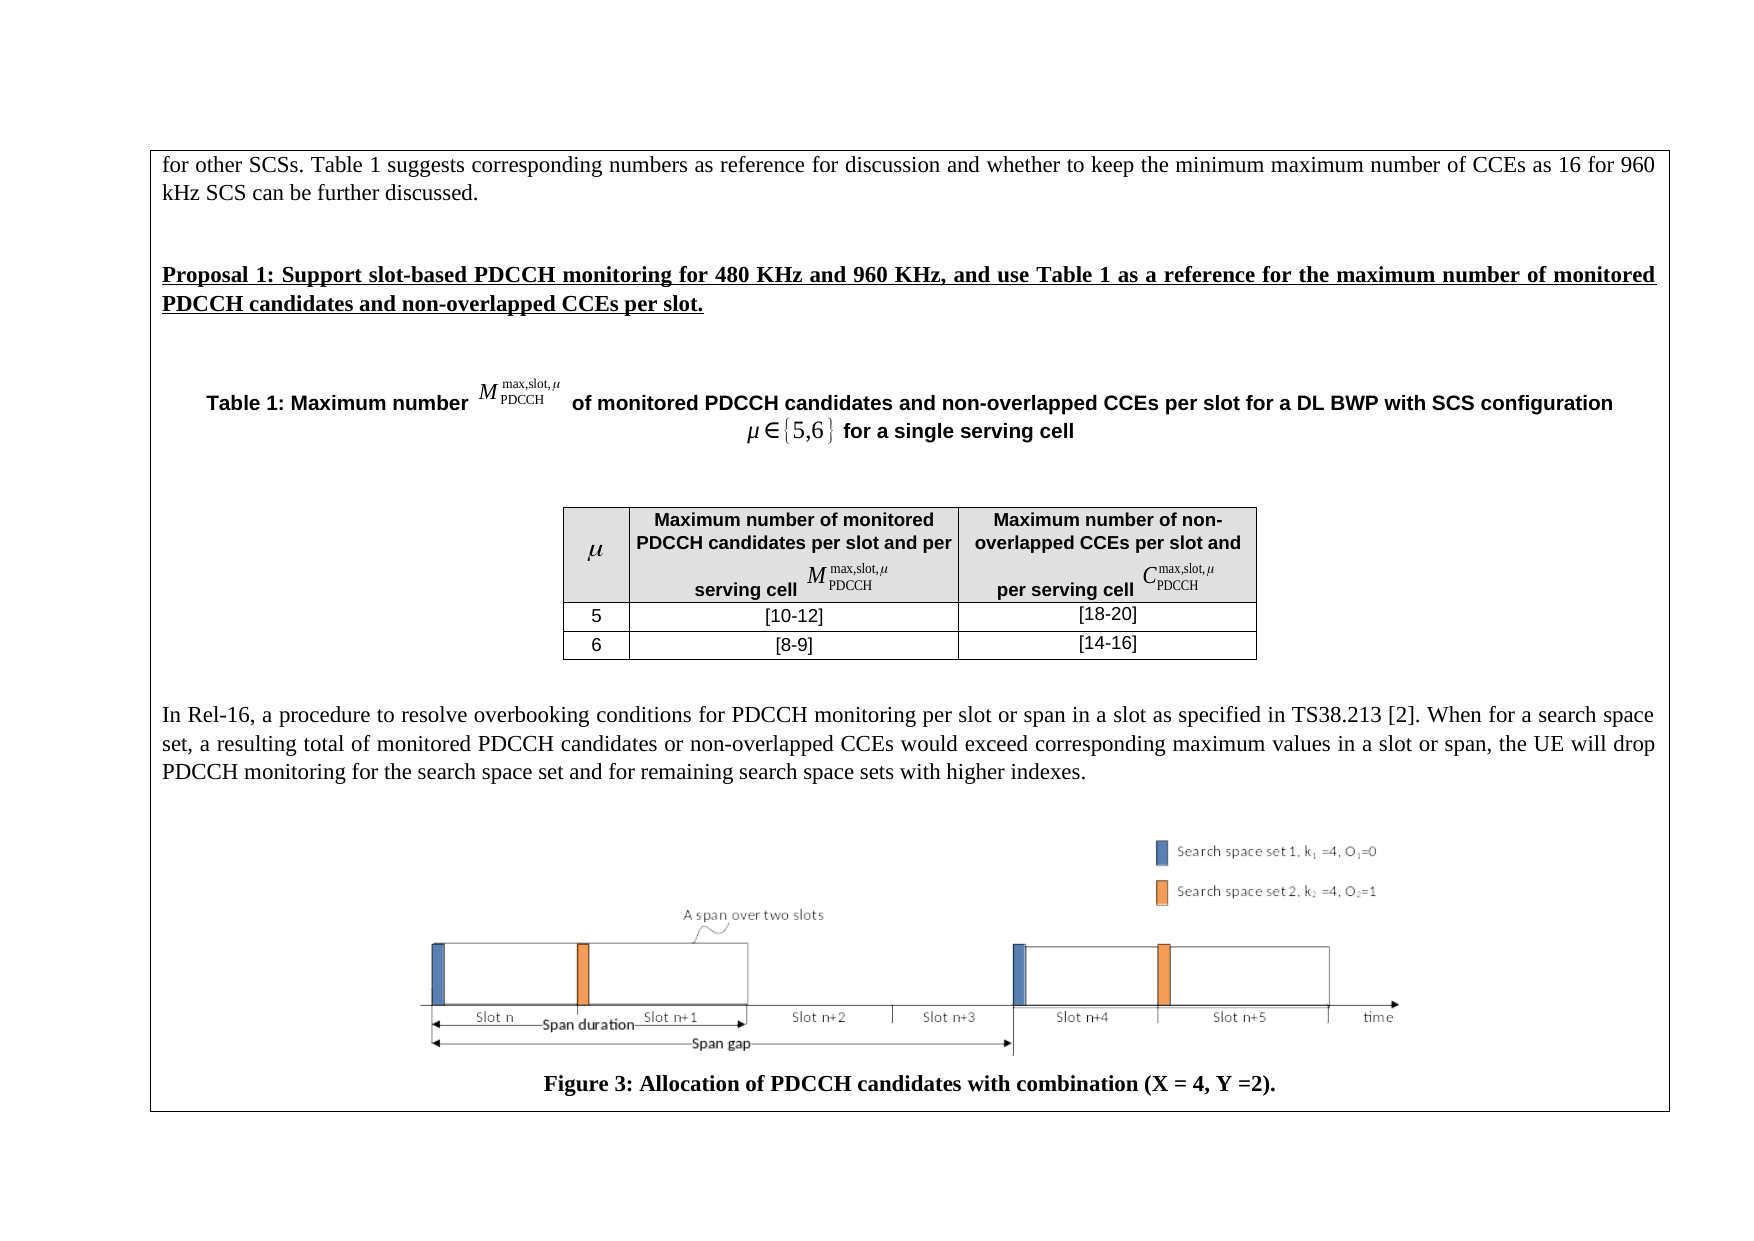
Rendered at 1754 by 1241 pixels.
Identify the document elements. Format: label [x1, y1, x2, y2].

table_header [151, 151, 1669, 1111]
